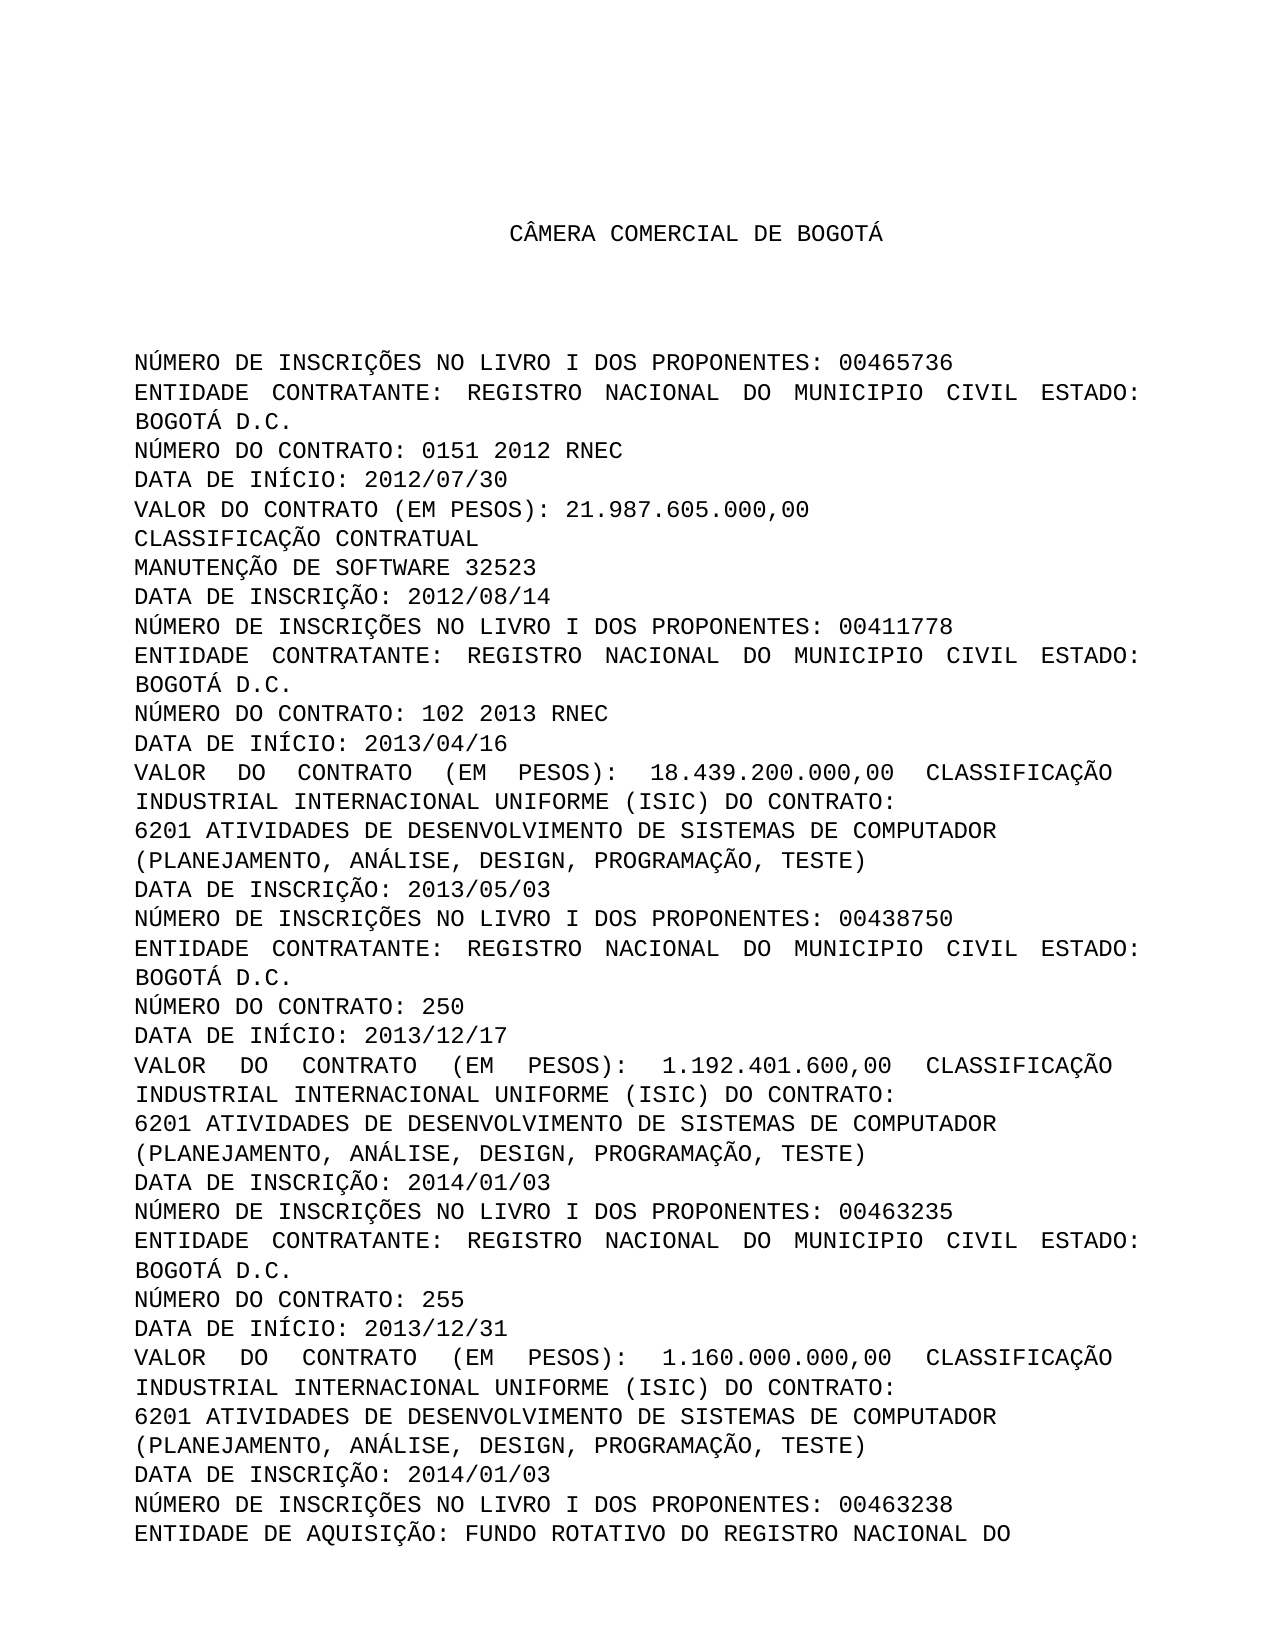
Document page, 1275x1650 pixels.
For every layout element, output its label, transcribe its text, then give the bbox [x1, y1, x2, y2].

text VALOR DO CONTRATO (EM PESOS): 1.160.000.000,00 CLASSIFICAÇÃO INDUSTRIAL INTERNACIONAL UNIFORME (ISIC) DO CONTRATO: [134, 1346, 1113, 1402]
text 6201 ATIVIDADES DE DESENVOLVIMENTO DE SISTEMAS DE COMPUTADOR [134, 819, 1142, 846]
text VALOR DO CONTRATO (EM PESOS): 1.192.401.600,00 CLASSIFICAÇÃO INDUSTRIAL INTERNACIONAL UNIFORME (ISIC) DO CONTRATO: [134, 1053, 1113, 1109]
text DATA DE INSCRIÇÃO: 2012/08/14 [134, 585, 1142, 612]
text DATA DE INÍCIO: 2013/12/17 [134, 1024, 1142, 1051]
text (PLANEJAMENTO, ANÁLISE, DESIGN, PROGRAMAÇÃO, TESTE) [134, 848, 1142, 875]
text VALOR DO CONTRATO (EM PESOS): 18.439.200.000,00 CLASSIFICAÇÃO INDUSTRIAL INTERNACIONAL UNIFORME (ISIC) DO CONTRATO: [134, 760, 1113, 817]
text NÚMERO DO CONTRATO: 250 [134, 994, 1142, 1022]
text DATA DE INÍCIO: 2013/12/31 [134, 1317, 1142, 1344]
text NÚMERO DO CONTRATO: 102 2013 RNEC [134, 702, 1142, 729]
text ENTIDADE CONTRATANTE: REGISTRO NACIONAL DO MUNICIPIO CIVIL ESTADO: BOGOTÁ D.C. [134, 643, 1142, 700]
text DATA DE INSCRIÇÃO: 2014/01/03 [134, 1170, 1142, 1197]
text MANUTENÇÃO DE SOFTWARE 32523 [134, 556, 1142, 583]
text 6201 ATIVIDADES DE DESENVOLVIMENTO DE SISTEMAS DE COMPUTADOR [134, 1112, 1142, 1139]
text ENTIDADE CONTRATANTE: REGISTRO NACIONAL DO MUNICIPIO CIVIL ESTADO: BOGOTÁ D.C. [134, 936, 1142, 992]
text NÚMERO DE INSCRIÇÕES NO LIVRO I DOS PROPONENTES: 00463235 [134, 1199, 1142, 1227]
text DATA DE INÍCIO: 2012/07/30 [134, 468, 1142, 495]
text 6201 ATIVIDADES DE DESENVOLVIMENTO DE SISTEMAS DE COMPUTADOR [134, 1404, 1142, 1432]
text DATA DE INSCRIÇÃO: 2013/05/03 [134, 877, 1142, 905]
text DATA DE INÍCIO: 2013/04/16 [134, 731, 1142, 758]
text CLASSIFICAÇÃO CONTRATUAL [134, 526, 1142, 553]
text VALOR DO CONTRATO (EM PESOS): 21.987.605.000,00 [134, 497, 1142, 524]
text ENTIDADE CONTRATANTE: REGISTRO NACIONAL DO MUNICIPIO CIVIL ESTADO: BOGOTÁ D.C. [134, 1229, 1142, 1285]
text NÚMERO DE INSCRIÇÕES NO LIVRO I DOS PROPONENTES: 00465736 [134, 351, 1142, 378]
text ENTIDADE CONTRATANTE: REGISTRO NACIONAL DO MUNICIPIO CIVIL ESTADO: BOGOTÁ D.C. [134, 380, 1142, 436]
text ENTIDADE DE AQUISIÇÃO: FUNDO ROTATIVO DO REGISTRO NACIONAL DO [134, 1521, 1142, 1549]
text DATA DE INSCRIÇÃO: 2014/01/03 [134, 1463, 1142, 1490]
text NÚMERO DO CONTRATO: 255 [134, 1287, 1142, 1314]
text NÚMERO DE INSCRIÇÕES NO LIVRO I DOS PROPONENTES: 00463238 [134, 1492, 1142, 1519]
text NÚMERO DE INSCRIÇÕES NO LIVRO I DOS PROPONENTES: 00438750 [134, 907, 1142, 934]
text NÚMERO DO CONTRATO: 0151 2012 RNEC [134, 438, 1142, 466]
text NÚMERO DE INSCRIÇÕES NO LIVRO I DOS PROPONENTES: 00411778 [134, 614, 1142, 641]
text (PLANEJAMENTO, ANÁLISE, DESIGN, PROGRAMAÇÃO, TESTE) [134, 1434, 1142, 1461]
text (PLANEJAMENTO, ANÁLISE, DESIGN, PROGRAMAÇÃO, TESTE) [134, 1141, 1142, 1168]
